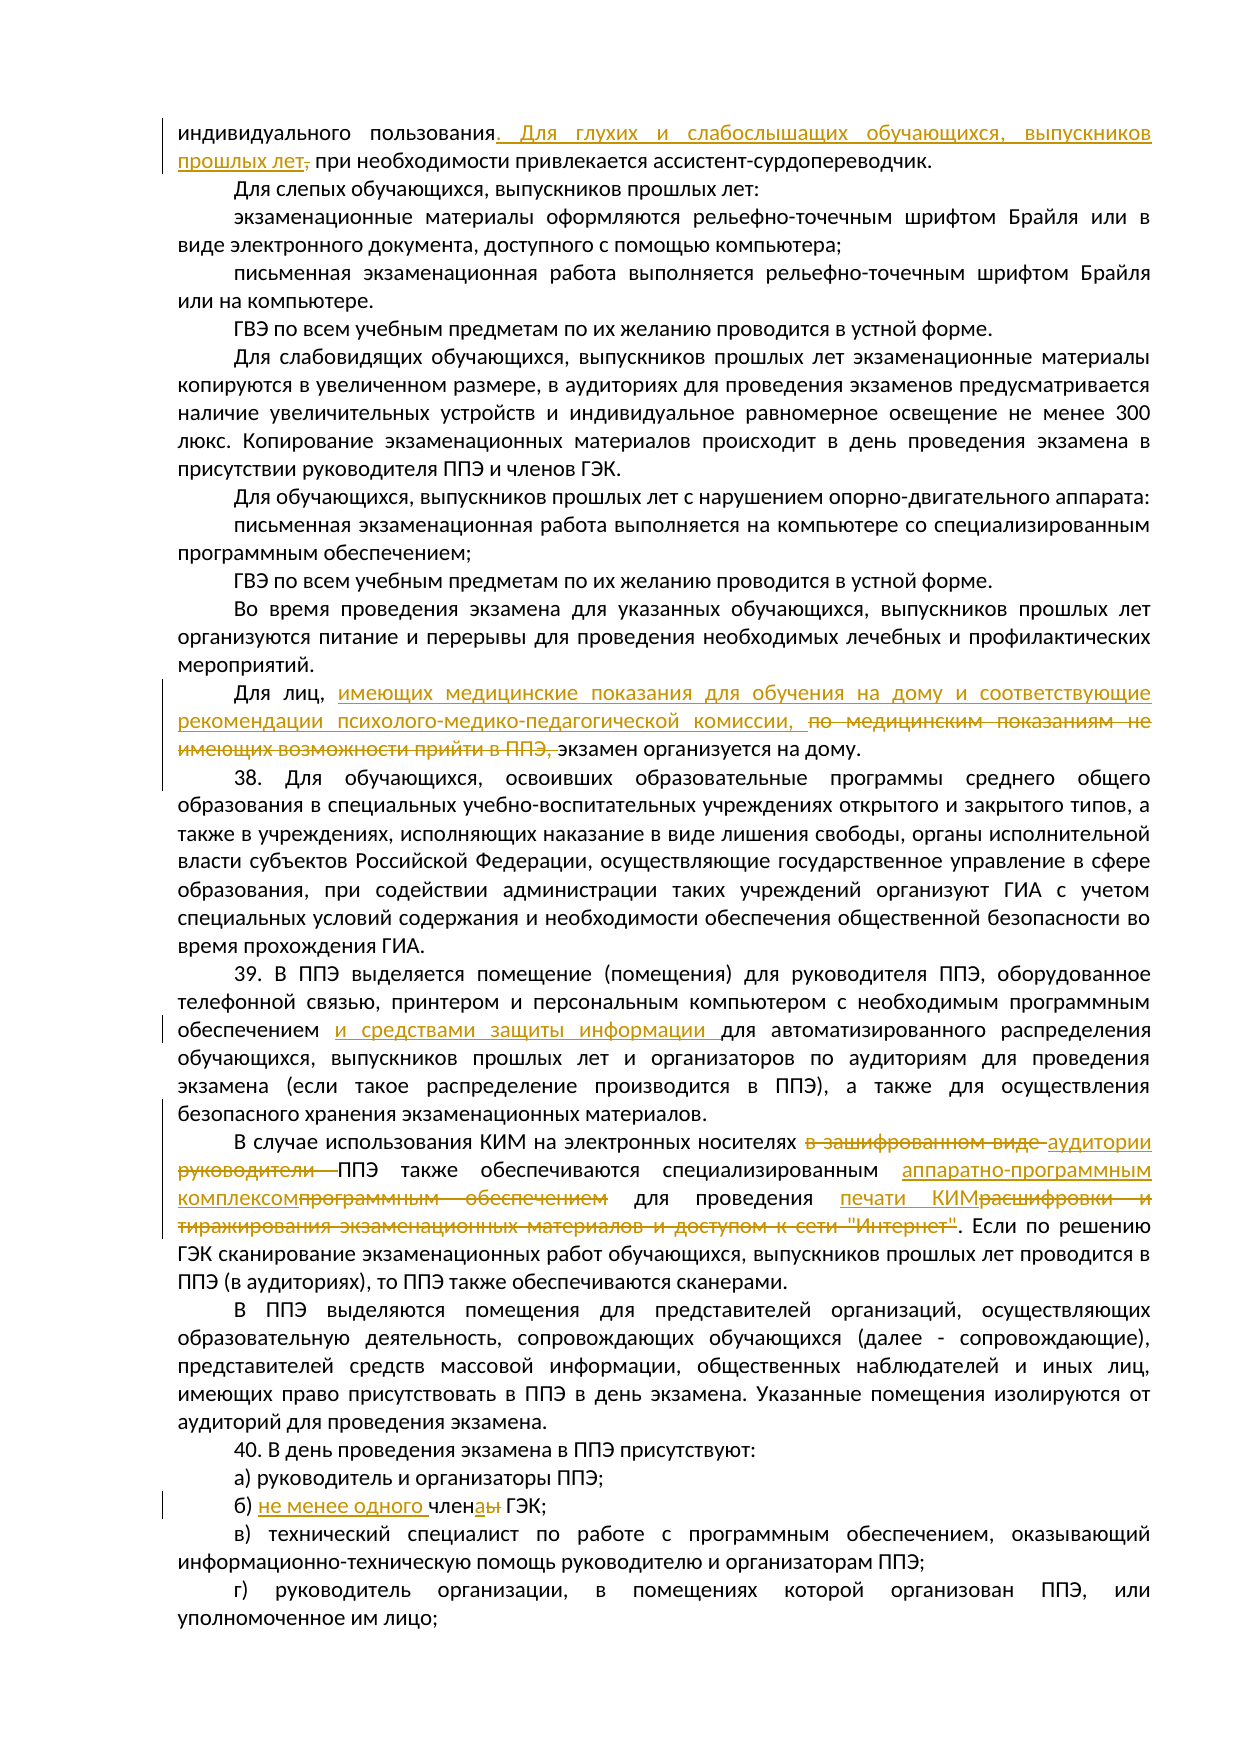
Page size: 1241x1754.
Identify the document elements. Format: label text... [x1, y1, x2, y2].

text экзаменационные материалы оформляются рельефно-точечным шрифтом Брайля или в виде электронного документа, доступного с помощью компьютера; [177, 202, 1152, 258]
text 38. Для обучающихся, освоивших образовательные программы среднего общего образования в специальных учебно-воспитательных учреждениях открытого и закрытого типов, а также в учреждениях, исполняющих наказание в виде лишения свободы, органы исполнительной власти субъектов Российской Федерации, осуществляющие государственное управление в сфере образования, при содействии администрации таких учреждений организуют ГИА с учетом специальных условий содержания и необходимости обеспечения общественной безопасности во время прохождения ГИА. [177, 763, 1152, 959]
text г) руководитель организации, в помещениях которой организован ППЭ, или уполномоченное им лицо; [177, 1575, 1152, 1631]
text В ППЭ выделяются помещения для представителей организаций, осуществляющих образовательную деятельность, сопровождающих обучающихся (далее - сопровождающие), представителей средств массовой информации, общественных наблюдателей и иных лиц, имеющих право присутствовать в ППЭ в день экзамена. Указанные помещения изолируются от аудиторий для проведения экзамена. [177, 1295, 1152, 1435]
text Во время проведения экзамена для указанных обучающихся, выпускников прошлых лет организуются питание и перерывы для проведения необходимых лечебных и профилактических мероприятий. [177, 594, 1152, 678]
text 40. В день проведения экзамена в ППЭ присутствуют: [177, 1435, 1152, 1463]
text Для слепых обучающихся, выпускников прошлых лет: [177, 174, 1152, 202]
text письменная экзаменационная работа выполняется на компьютере со специализированным программным обеспечением; [177, 510, 1152, 566]
text а) руководитель и организаторы ППЭ; [177, 1463, 1152, 1491]
text Для лиц, экзамен организуется на дому. [177, 678, 1152, 763]
text ГВЭ по всем учебным предметам по их желанию проводится в устной форме. [177, 314, 1152, 342]
text Для обучающихся, выпускников прошлых лет с нарушением опорно-двигательного аппарата: [177, 482, 1152, 510]
text 39. В ППЭ выделяется помещение (помещения) для руководителя ППЭ, оборудованное телефонной связью, принтером и персональным компьютером с необходимым программным обеспечением для автоматизированного распределения обучающихся, выпускников прошлых лет и организаторов по аудиториям для проведения экзамена (если такое распределение производится в ППЭ), а также для осуществления безопасного хранения экзаменационных материалов. [177, 959, 1152, 1127]
text письменная экзаменационная работа выполняется рельефно-точечным шрифтом Брайля или на компьютере. [177, 258, 1152, 314]
text ГВЭ по всем учебным предметам по их желанию проводится в устной форме. [177, 566, 1152, 594]
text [177, 118, 1152, 174]
text в) технический специалист по работе с программным обеспечением, оказывающий информационно-техническую помощь руководителю и организаторам ППЭ; [177, 1519, 1152, 1575]
text В случае использования КИМ на электронных носителях ППЭ также обеспечиваются специализированным для проведения . Если по решению ГЭК сканирование экзаменационных работ обучающихся, выпускников прошлых лет проводится в ППЭ (в аудиториях), то ППЭ также обеспечиваются сканерами. [177, 1127, 1152, 1295]
text Для слабовидящих обучающихся, выпускников прошлых лет экзаменационные материалы копируются в увеличенном размере, в аудиториях для проведения экзаменов предусматривается наличие увеличительных устройств и индивидуальное равномерное освещение не менее 300 люкс. Копирование экзаменационных материалов происходит в день проведения экзамена в присутствии руководителя ППЭ и членов ГЭК. [177, 342, 1152, 482]
text б) член ГЭК; [177, 1491, 1152, 1519]
